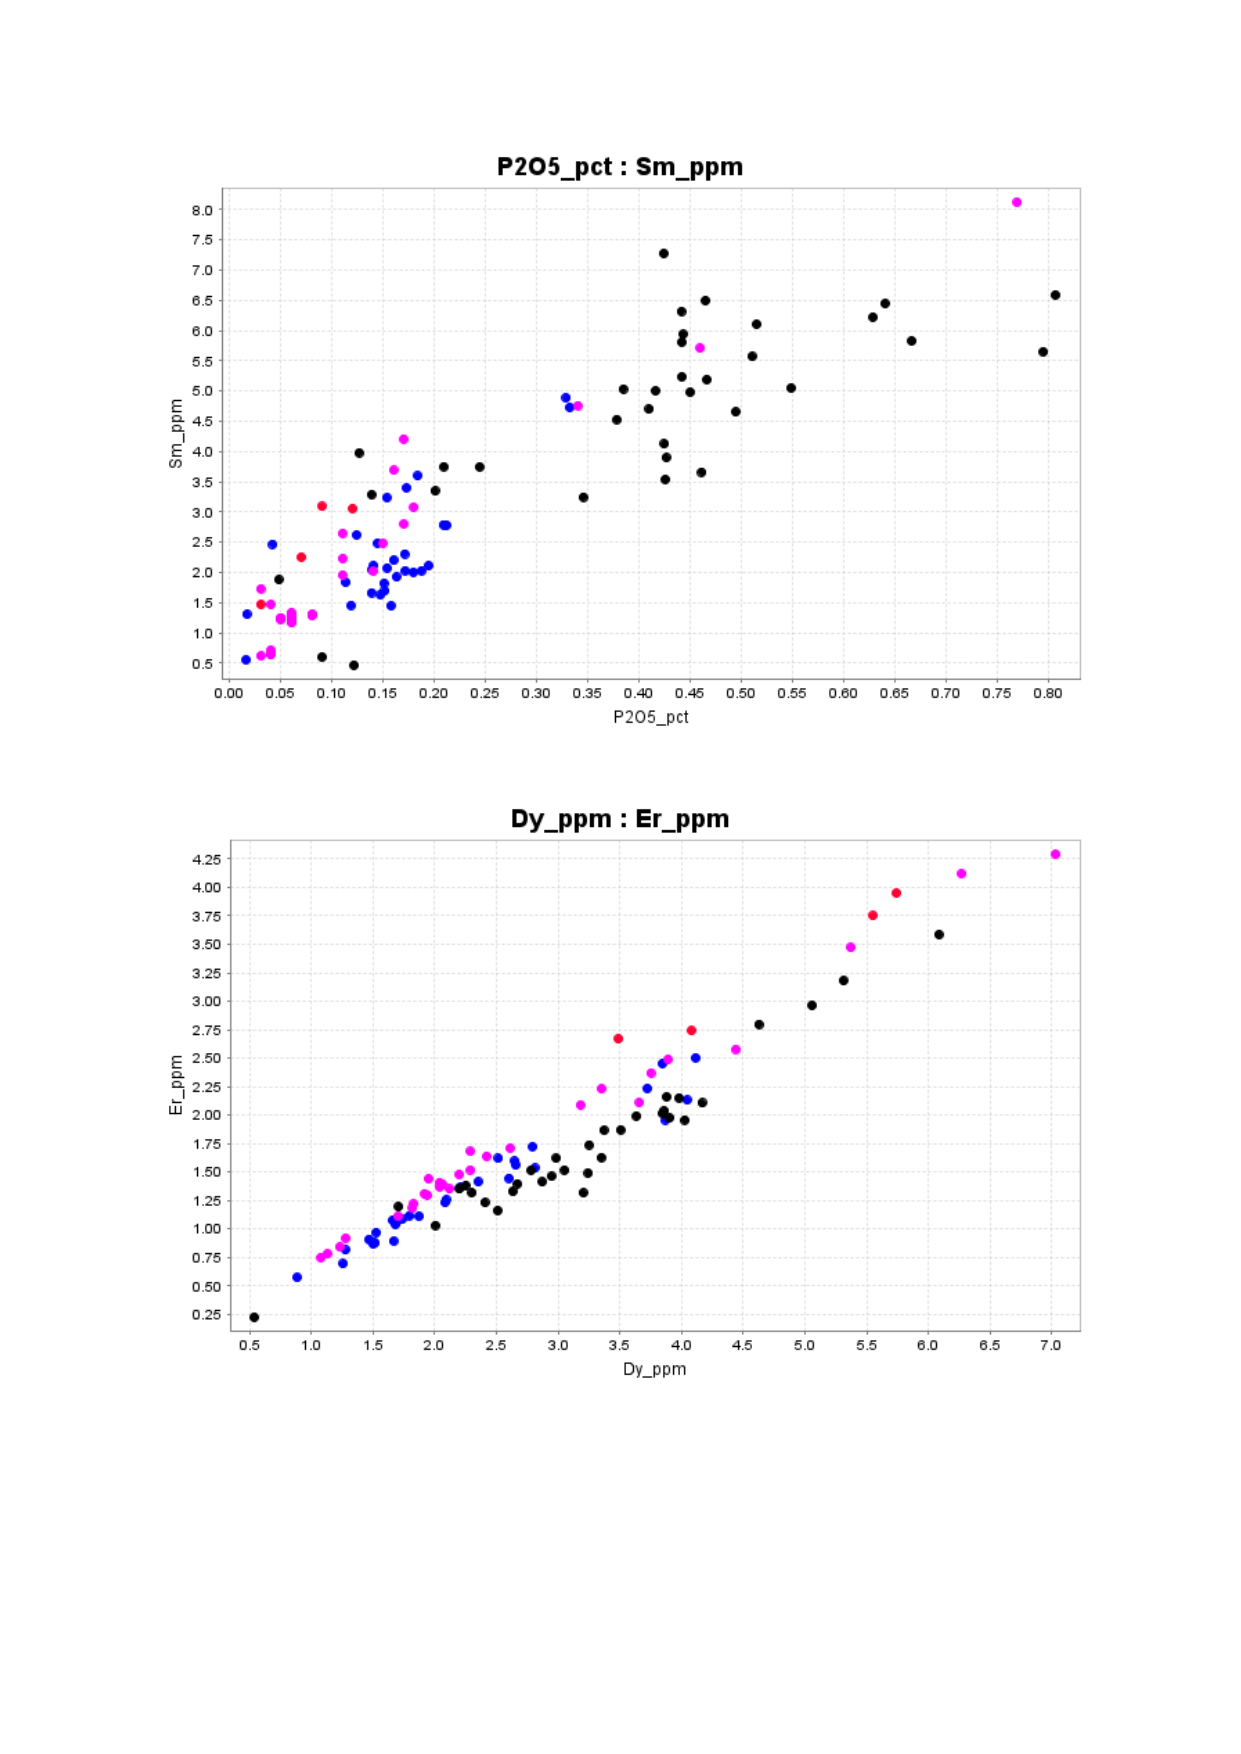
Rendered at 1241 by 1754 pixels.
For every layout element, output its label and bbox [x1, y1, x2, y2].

picture [150, 150, 1091, 737]
picture [150, 802, 1091, 1389]
